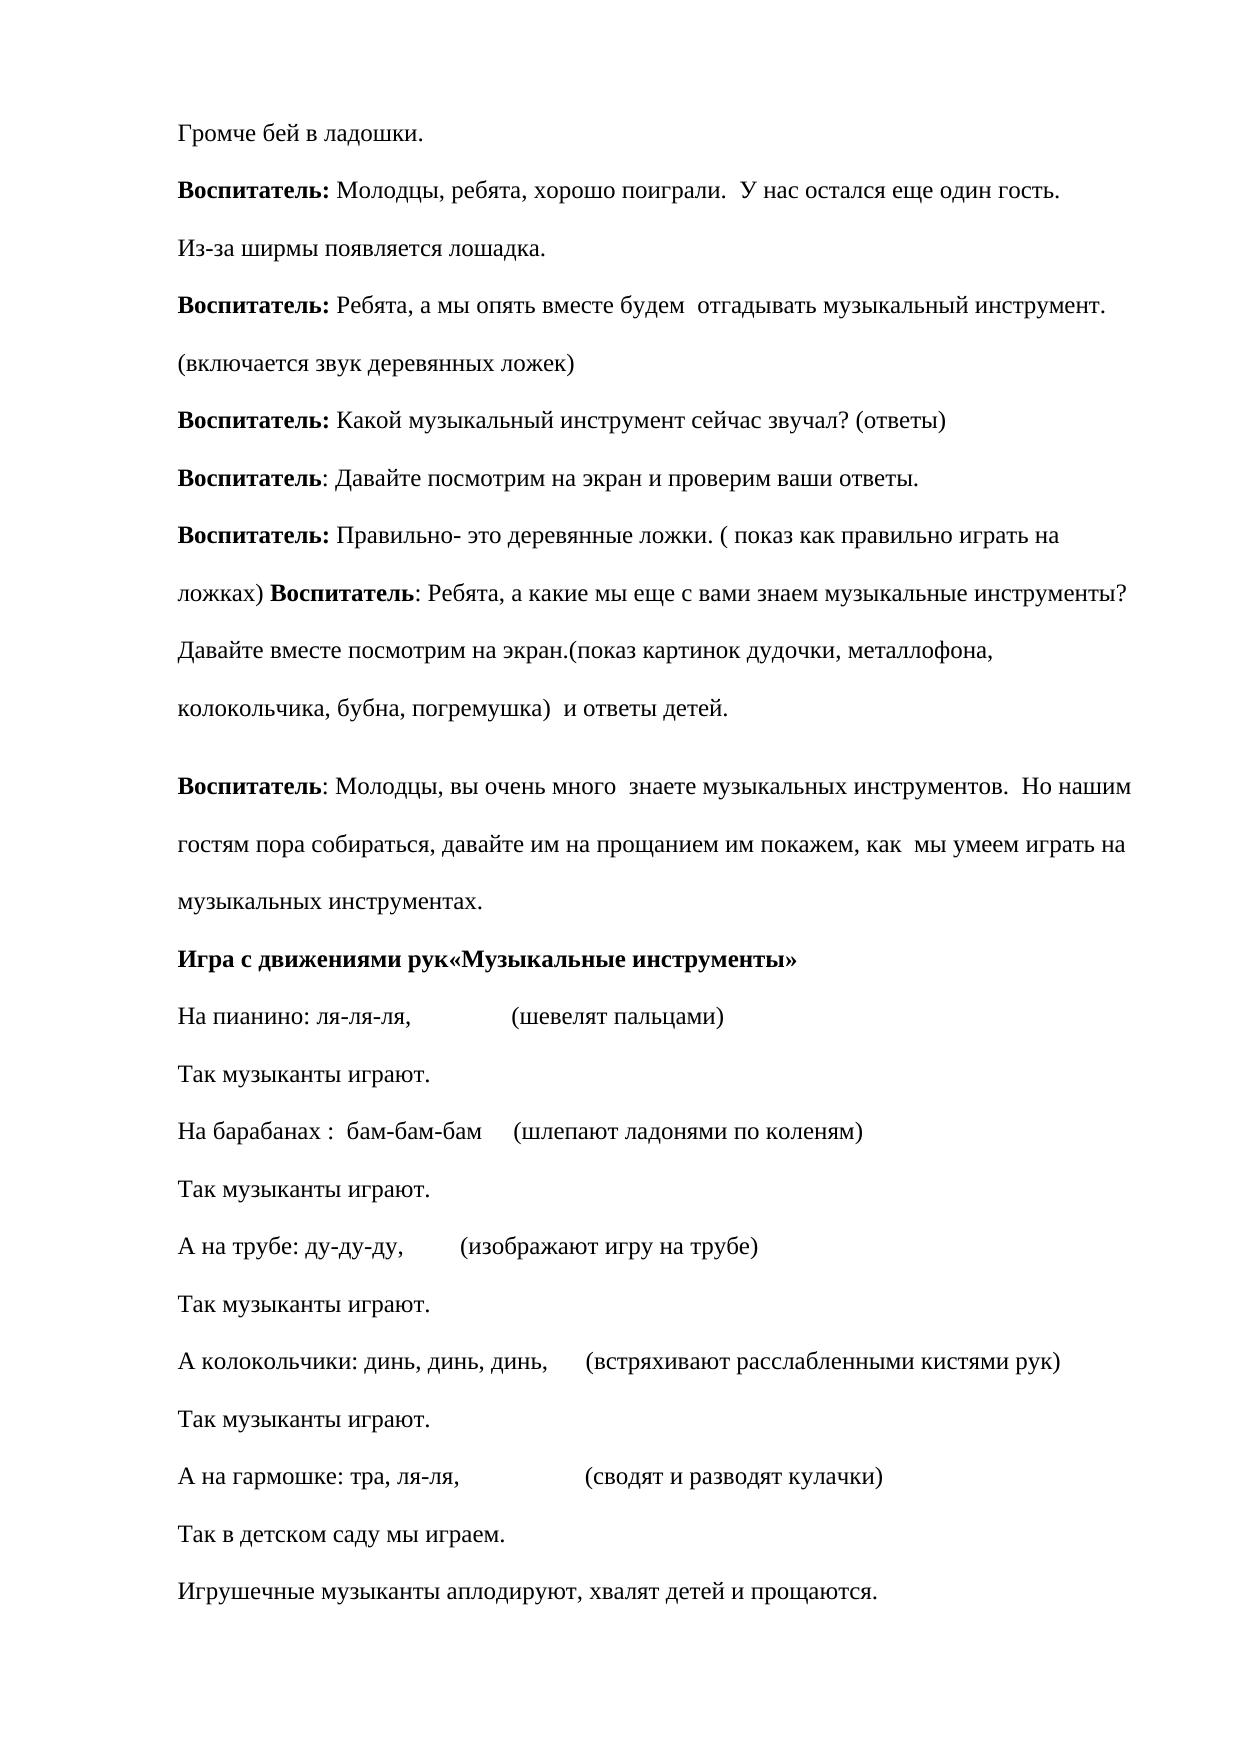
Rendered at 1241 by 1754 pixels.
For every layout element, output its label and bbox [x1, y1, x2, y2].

text [177, 771, 1152, 1605]
text [177, 118, 1152, 722]
